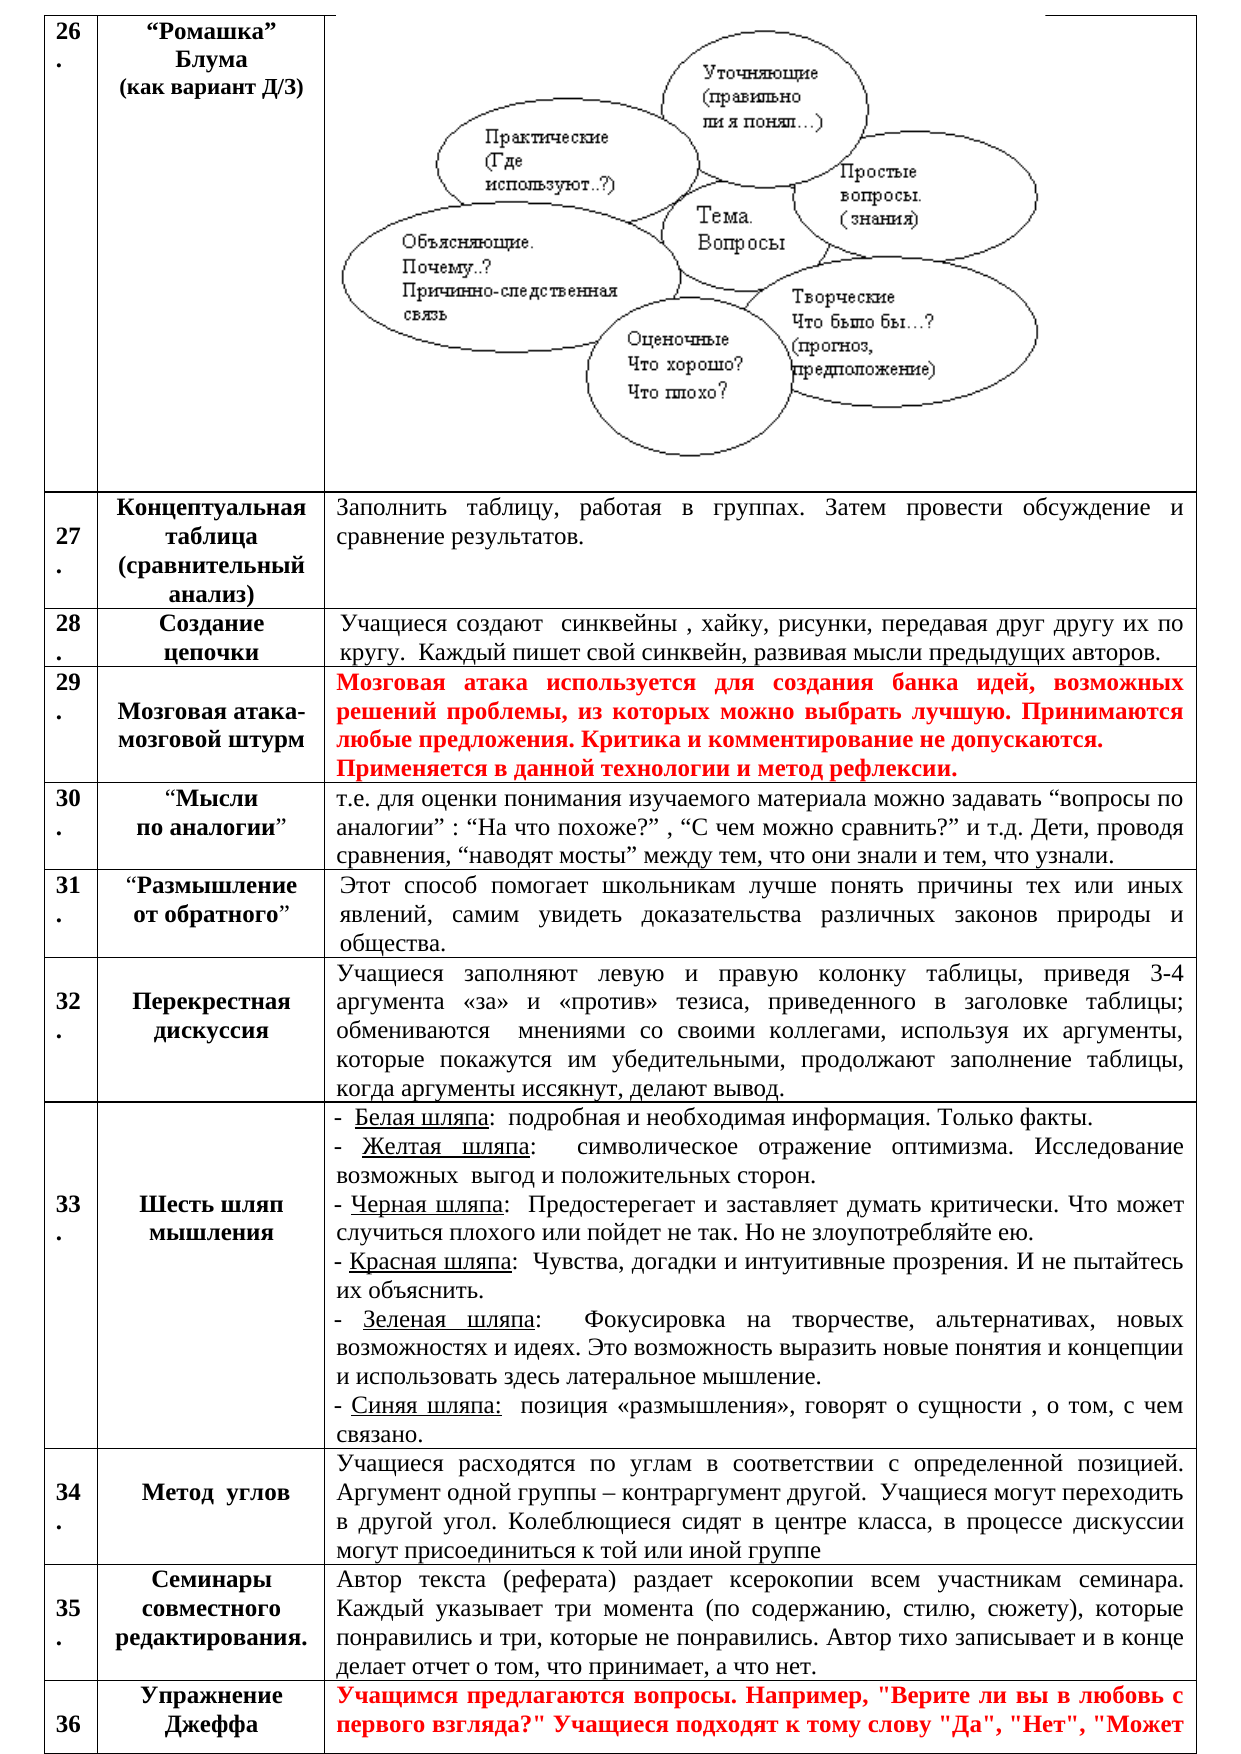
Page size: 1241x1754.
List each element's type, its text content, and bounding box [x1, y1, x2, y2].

table_cell 26. [45, 16, 97, 491]
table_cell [98, 16, 324, 491]
table_cell 28. [45, 609, 97, 666]
table_cell - Белая шляпа: подробная и необходимая информация. Только факты. - Желтая шляпа: символическое отражение оптимизма. Исследование возможных выгод и положительных сторон. - Черная шляпа: Предостерегает и заставляет думать критически. Что может случиться плохого или пойдет не так. Но не злоупотребляйте ею. - Красная шляпа: Чувства, догадки и интуитивные прозрения. И не пытайтесь их объяснить. - Зеленая шляпа: Фокусировка на творчестве, альтернативах, новых возможностях и идеях. Это возможность выразить новые понятия и концепции и использовать здесь латеральное мышление. - Синяя шляпа: позиция «размышления», говорят о сущности , о том, с чем связано. [325, 1103, 1196, 1447]
table_cell 36. [45, 1681, 97, 1753]
table_cell 34. [45, 1449, 97, 1563]
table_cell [325, 1681, 1196, 1753]
table_cell Шесть шляп мышления [98, 1103, 324, 1447]
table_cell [325, 16, 1196, 491]
table_cell “Размышление от обратного” [98, 870, 324, 957]
picture [336, 15, 1046, 463]
table_cell Концептуальная таблица (сравнительный анализ) [98, 493, 324, 607]
table_cell 27. [45, 493, 97, 607]
table_cell “Мысли по аналогии” [98, 783, 324, 869]
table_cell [98, 1681, 324, 1753]
table_cell Мозговая атака- мозговой штурм [98, 667, 324, 782]
table_cell Перекрестная дискуссия [98, 958, 324, 1101]
table_cell 35. [45, 1565, 97, 1679]
table_cell Этот способ помогает школьникам лучше понять причины тех или иных явлений, самим увидеть доказательства различных законов природы и общества. [325, 870, 1196, 957]
table_cell 32. [45, 958, 97, 1101]
table_cell т.е. для оценки понимания изучаемого материала можно задавать “вопросы по аналогии” : “На что похоже?” , “С чем можно сравнить?” и т.д. Дети, проводя сравнения, “наводят мосты” между тем, что они знали и тем, что узнали. [325, 783, 1196, 869]
table_cell 29. [45, 667, 97, 782]
table_cell 30. [45, 783, 97, 869]
table_cell Учащиеся создают синквейны , хайку, рисунки, передавая друг другу их по кругу. Каждый пишет свой синквейн, развивая мысли предыдущих авторов. [325, 609, 1196, 666]
table_cell Метод углов [98, 1449, 324, 1563]
table_cell Учащиеся заполняют левую и правую колонку таблицы, приведя 3-4 аргумента «за» и «против» тезиса, приведенного в заголовке таблицы; обмениваются мнениями со своими коллегами, используя их аргументы, которые покажутся им убедительными, продолжают заполнение таблицы, когда аргументы иссякнут, делают вывод. [325, 958, 1196, 1101]
table_cell Заполнить таблицу, работая в группах. Затем провести обсуждение и сравнение результатов. [325, 493, 1196, 607]
table_cell Создание цепочки [98, 609, 324, 666]
table_cell Автор текста (реферата) раздает ксерокопии всем участникам семинара. Каждый указывает три момента (по содержанию, стилю, сюжету), которые понравились и три, которые не понравились. Автор тихо записывает и в конце делает отчет о том, что принимает, а что нет. [325, 1565, 1196, 1679]
table_cell Мозговая атака используется для создания банка идей, возможных решений проблемы, из которых можно выбрать лучшую. Принимаются любые предложения. Критика и комментирование не допускаются. Применяется в данной технологии и метод рефлексии. [325, 667, 1196, 782]
table_cell 31. [45, 870, 97, 957]
table_cell 33. [45, 1103, 97, 1447]
table_cell Учащиеся расходятся по углам в соответствии с определенной позицией. Аргумент одной группы – контраргумент другой. Учащиеся могут переходить в другой угол. Колеблющиеся сидят в центре класса, в процессе дискуссии могут присоединиться к той или иной группе [325, 1449, 1196, 1563]
table_cell Семинары совместного редактирования. [98, 1565, 324, 1679]
